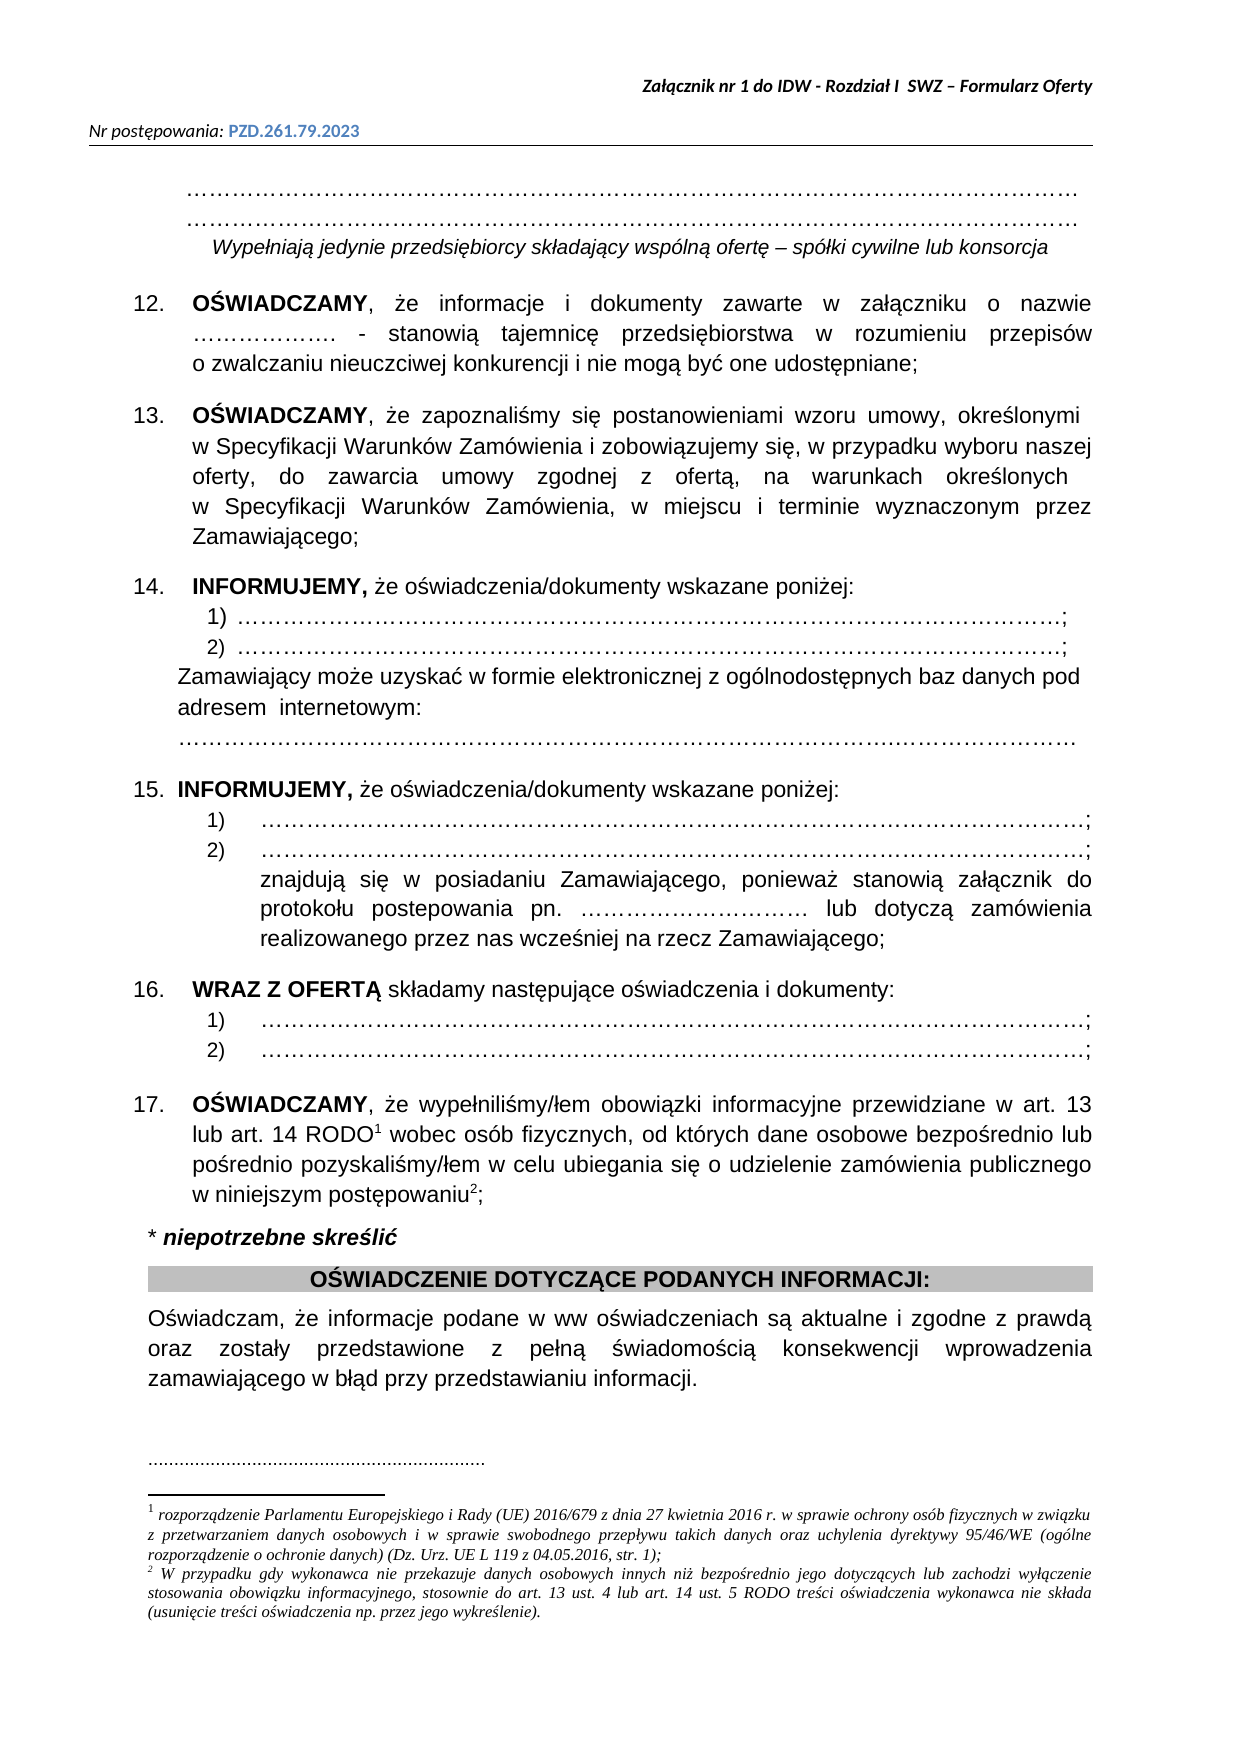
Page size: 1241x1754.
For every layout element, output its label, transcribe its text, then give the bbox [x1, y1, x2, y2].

text ................................................................. [148, 1448, 1093, 1470]
list INFORMUJEMY, że oświadczenia/dokumenty wskazane poniżej: [133, 776, 1093, 802]
list Wypełniają jedynie przedsiębiorcy składający wspólną ofertę – spółki cywilne lub konsorcja [177, 235, 1093, 259]
list WRAZ Z OFERTĄ składamy następujące oświadczenia i dokumenty: [133, 976, 1093, 1002]
list Zamawiający może uzyskać w formie elektronicznej z ogólnodostępnych baz danych pod adresem internetowym: [177, 663, 1093, 720]
list ………………………………………………………………………………………………; [207, 1006, 1093, 1032]
text OŚWIADCZENIE DOTYCZĄCE PODANYCH INFORMACJI: [148, 1266, 1093, 1292]
list ………………………………………………………………………………………………; [207, 806, 1093, 832]
list OŚWIADCZAMY, że informacje i dokumenty zawarte w załączniku o nazwie ………………. - stanowią tajemnicę przedsiębiorstwa w rozumieniu przepisów o zwalczaniu nieuczciwej konkurencji i nie mogą być one udostępniane; [133, 290, 1093, 377]
list ………………………………………………………………………………………………; [207, 603, 1093, 629]
text ……………………………………………………………………………………………………………………………………………………………………………………………………………… [185, 174, 1093, 231]
list INFORMUJEMY, że oświadczenia/dokumenty wskazane poniżej: [133, 573, 1093, 599]
list ………………………………………………………………………………………………; [207, 633, 1093, 659]
list ………………………………………………………………………………………………; [207, 1036, 1093, 1062]
list OŚWIADCZAMY, że zapoznaliśmy się postanowieniami wzoru umowy, określonymi w Specyfikacji Warunków Zamówienia i zobowiązujemy się, w przypadku wyboru naszej oferty, do zawarcia umowy zgodnej z ofertą, na warunkach określonych w Specyfikacji Warunków Zamówienia, w miejscu i terminie wyznaczonym przez Zamawiającego; [133, 402, 1093, 550]
list ………………………………………………………………………………….…………………… [177, 724, 1093, 750]
text * niepotrzebne skreślić [148, 1224, 1093, 1250]
list ………………………………………………………………………………………………; [207, 836, 1093, 862]
list znajdują się w posiadaniu Zamawiającego, ponieważ stanowią załącznik do protokołu postepowania pn. ………………………… lub dotyczą zamówienia realizowanego przez nas wcześniej na rzecz Zamawiającego; [260, 866, 1093, 951]
text Oświadczam, że informacje podane w ww oświadczeniach są aktualne i zgodne z prawdą oraz zostały przedstawione z pełną świadomością konsekwencji wprowadzenia zamawiającego w błąd przy przedstawianiu informacji. [148, 1305, 1093, 1392]
list OŚWIADCZAMY, że wypełniliśmy/łem obowiązki informacyjne przewidziane w art. 13 lub art. 14 RODO wobec osób fizycznych, od których dane osobowe bezpośrednio lub pośrednio pozyskaliśmy/łem w celu ubiegania się o udzielenie zamówienia publicznego w niniejszym postępowaniu2; [133, 1091, 1093, 1207]
